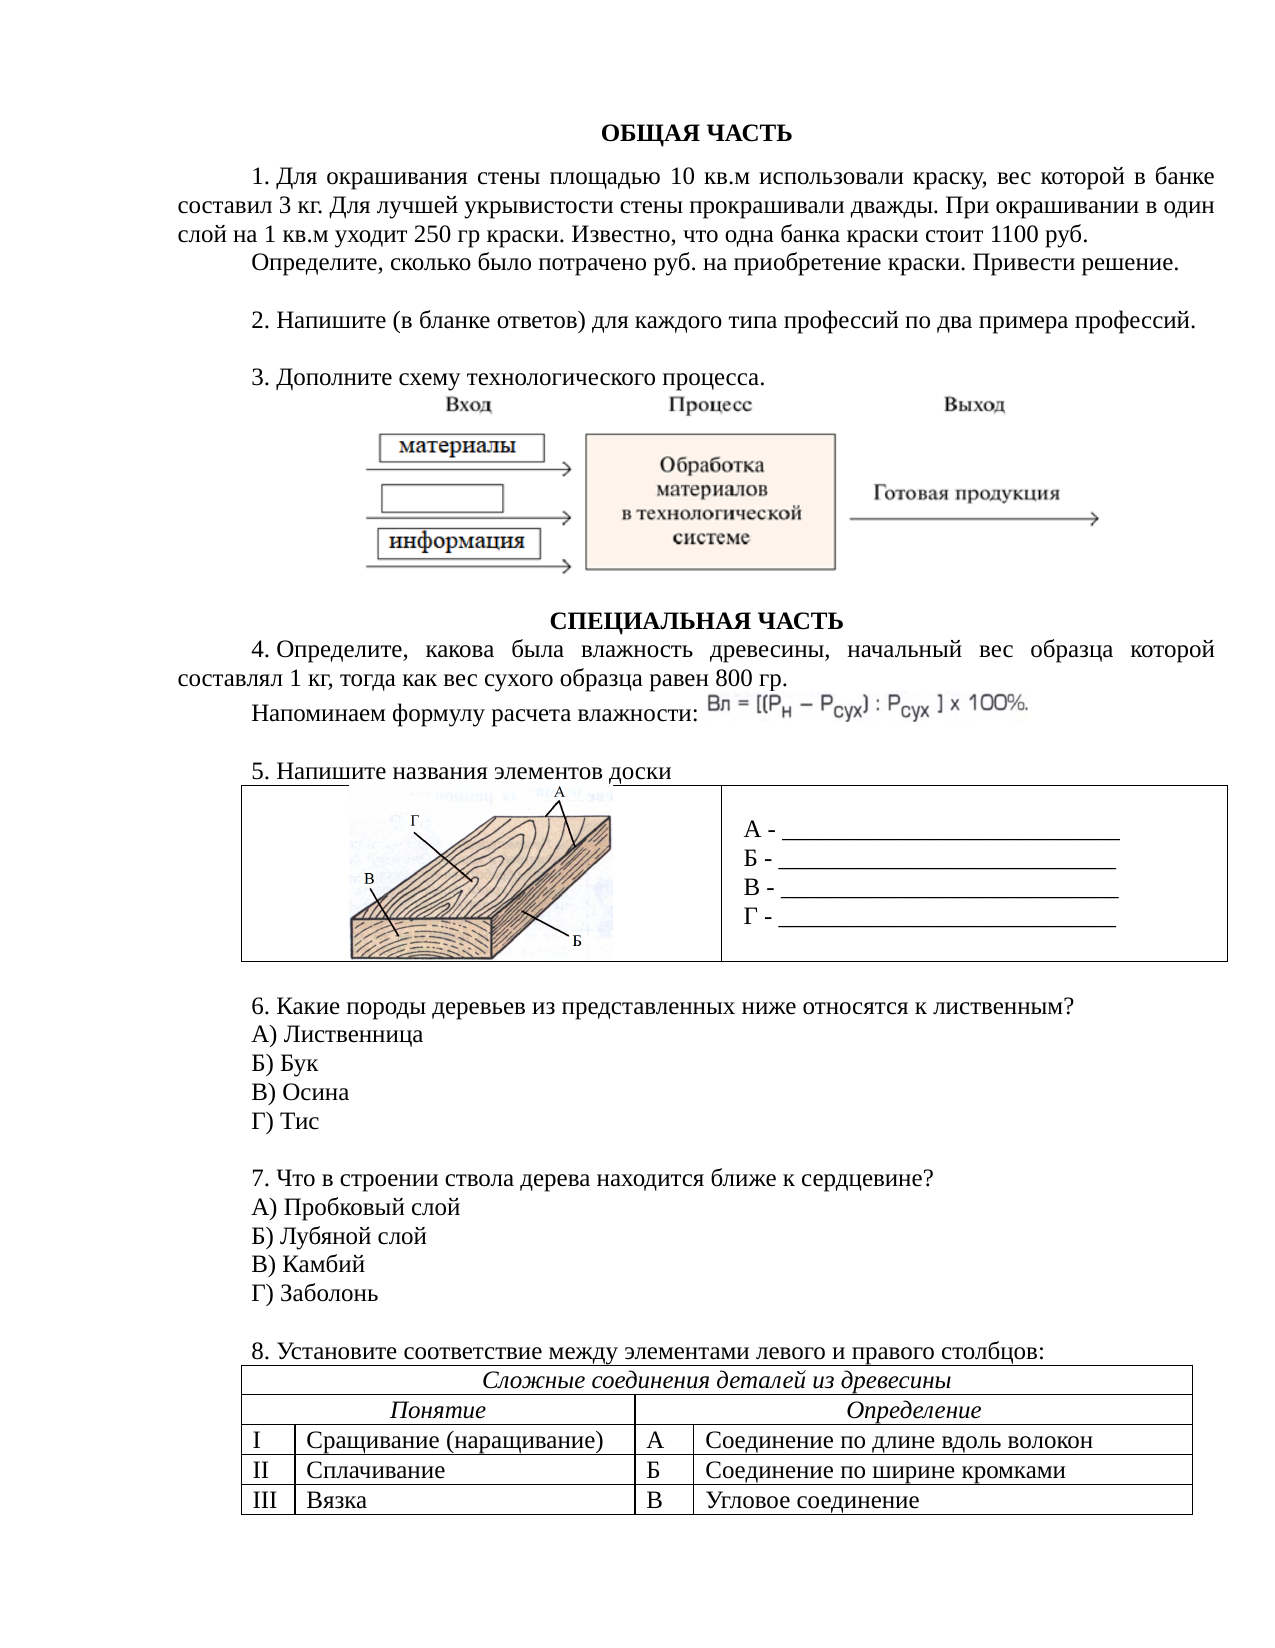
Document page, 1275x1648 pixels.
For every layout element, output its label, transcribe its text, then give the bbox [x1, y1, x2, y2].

list Дополните схему технологического процесса. [177, 362, 1216, 391]
text А) Лиственница [251, 1019, 1216, 1048]
picture [349, 785, 613, 961]
table_cell II [242, 1455, 294, 1484]
list Что в строении ствола дерева находится ближе к сердцевине? [251, 1163, 1216, 1192]
table_cell Соединение по ширине кромками [694, 1455, 1192, 1484]
list Напишите (в бланке ответов) для каждого типа профессий по два примера профессий. [177, 305, 1216, 334]
list Напишите названия элементов доски [177, 756, 1216, 785]
list Какие породы деревьев из представленных ниже относятся к лиственным? [177, 991, 1216, 1019]
table_header Сложные соединения деталей из древесины [242, 1366, 1192, 1394]
list Определите, какова была влажность древесины, начальный вес образца которой составлял 1 кг, тогда как вес сухого образца равен 800 гр. [177, 634, 1216, 692]
table_cell Вязка [296, 1485, 634, 1513]
text Определите, сколько было потрачено руб. на приобретение краски. Привести решение. [177, 247, 1216, 276]
table_cell I [242, 1425, 294, 1454]
table_cell III [242, 1485, 294, 1513]
text Г) Заболонь [207, 1278, 1216, 1307]
table_cell А [636, 1425, 693, 1454]
table_header [242, 786, 349, 961]
text Б) Бук [251, 1048, 1216, 1077]
table_header А - ___________________________ Б - ___________________________ В - ___________________________ Г - ___________________________ [722, 786, 1227, 961]
table_cell Сращивание (наращивание) [296, 1425, 634, 1454]
table_cell Понятие [242, 1395, 634, 1424]
table_header [613, 786, 721, 961]
table_cell Сплачивание [296, 1455, 634, 1484]
list Установите соответствие между элементами левого и правого столбцов: [177, 1336, 1216, 1364]
picture [365, 391, 1102, 577]
table_cell Б [636, 1455, 693, 1484]
table_cell Угловое соединение [694, 1485, 1192, 1513]
table_cell Соединение по длине вдоль волокон [694, 1425, 1192, 1454]
text ОБЩАЯ ЧАСТЬ [177, 118, 1216, 147]
table_cell В [636, 1485, 693, 1513]
table_cell Определение [636, 1395, 1192, 1424]
list Для окрашивания стены площадью 10 кв.м использовали краску, вес которой в банке составил 3 кг. Для лучшей укрывистости стены прокрашивали дважды. При окрашивании в один слой на 1 кв.м уходит 250 гр краски. Известно, что одна банка краски стоит 1100 руб. [177, 161, 1216, 247]
text В) Камбий [207, 1249, 1216, 1278]
text Б) Лубяной слой [207, 1221, 1216, 1249]
text В) Осина [251, 1077, 1216, 1106]
text СПЕЦИАЛЬНАЯ ЧАСТЬ [177, 606, 1216, 634]
text Г) Тис [251, 1106, 1216, 1134]
picture [705, 691, 1029, 722]
text А) Пробковый слой [207, 1192, 1216, 1221]
